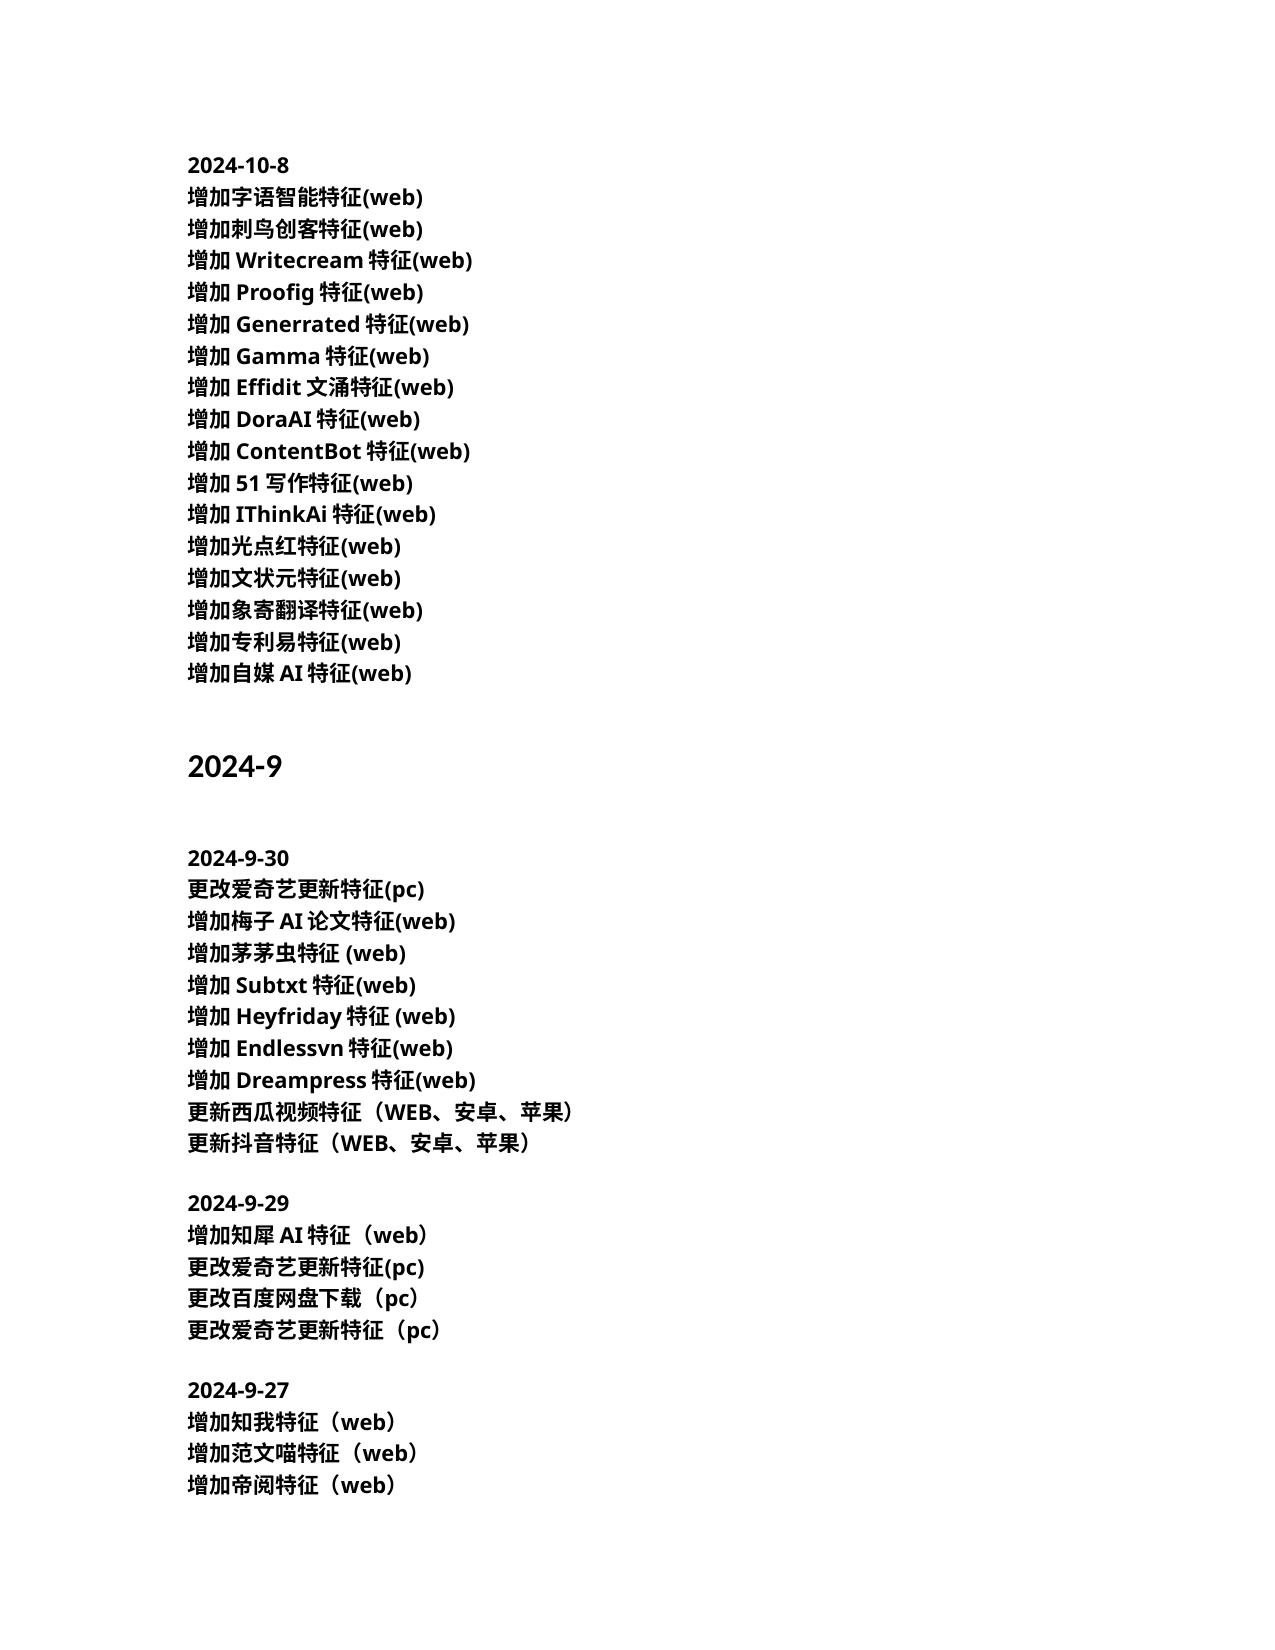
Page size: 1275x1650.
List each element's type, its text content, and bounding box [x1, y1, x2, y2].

text 更改百度网盘下载（pc） [187, 1281, 1087, 1313]
text 增加刺鸟创客特征(web) [187, 212, 1087, 243]
text 增加茅茅虫特征 (web) [187, 936, 1087, 968]
text 2024-10-8 [187, 150, 1087, 180]
text 增加自媒AI特征(web) [187, 656, 1087, 688]
text 增加帝阅特征（web） [187, 1468, 1087, 1500]
text 更改爱奇艺更新特征(pc) [187, 1249, 1087, 1281]
text 增加Dreampress特征(web) [187, 1063, 1087, 1095]
text 增加范文喵特征（web） [187, 1436, 1087, 1468]
text 增加IThinkAi特征(web) [187, 497, 1087, 529]
text 2024-9-27 [187, 1375, 1087, 1404]
text 增加专利易特征(web) [187, 624, 1087, 656]
text 增加Effidit文涌特征(web) [187, 370, 1087, 402]
text 增加梅子AI论文特征(web) [187, 904, 1087, 936]
text 增加DoraAI特征(web) [187, 402, 1087, 434]
text 增加Subtxt特征(web) [187, 968, 1087, 999]
text 增加Gamma特征(web) [187, 339, 1087, 370]
text 增加象寄翻译特征(web) [187, 593, 1087, 624]
text 增加Endlessvn特征(web) [187, 1031, 1087, 1063]
text 2024-9-29 [187, 1188, 1087, 1218]
text 增加文状元特征(web) [187, 561, 1087, 593]
text 更新抖音特征（WEB、安卓、苹果） [187, 1126, 1087, 1158]
text 增加Generrated特征(web) [187, 307, 1087, 339]
text 更新西瓜视频特征（WEB、安卓、苹果） [187, 1095, 1087, 1126]
text 更改爱奇艺更新特征(pc) [187, 872, 1087, 904]
text 2024-9-30 [187, 842, 1087, 872]
text 增加光点红特征(web) [187, 529, 1087, 561]
text 增加Writecream特征(web) [187, 243, 1087, 275]
text 增加字语智能特征(web) [187, 180, 1087, 212]
subtitle 2024-9 [187, 745, 1087, 786]
text 增加知我特征（web） [187, 1404, 1087, 1436]
text 增加Proofig特征(web) [187, 275, 1087, 307]
text 增加Heyfriday特征 (web) [187, 999, 1087, 1031]
text 增加51写作特征(web) [187, 466, 1087, 497]
text 增加ContentBot特征(web) [187, 434, 1087, 466]
text 更改爱奇艺更新特征（pc） [187, 1313, 1087, 1345]
text 增加知犀AI特征（web） [187, 1218, 1087, 1249]
